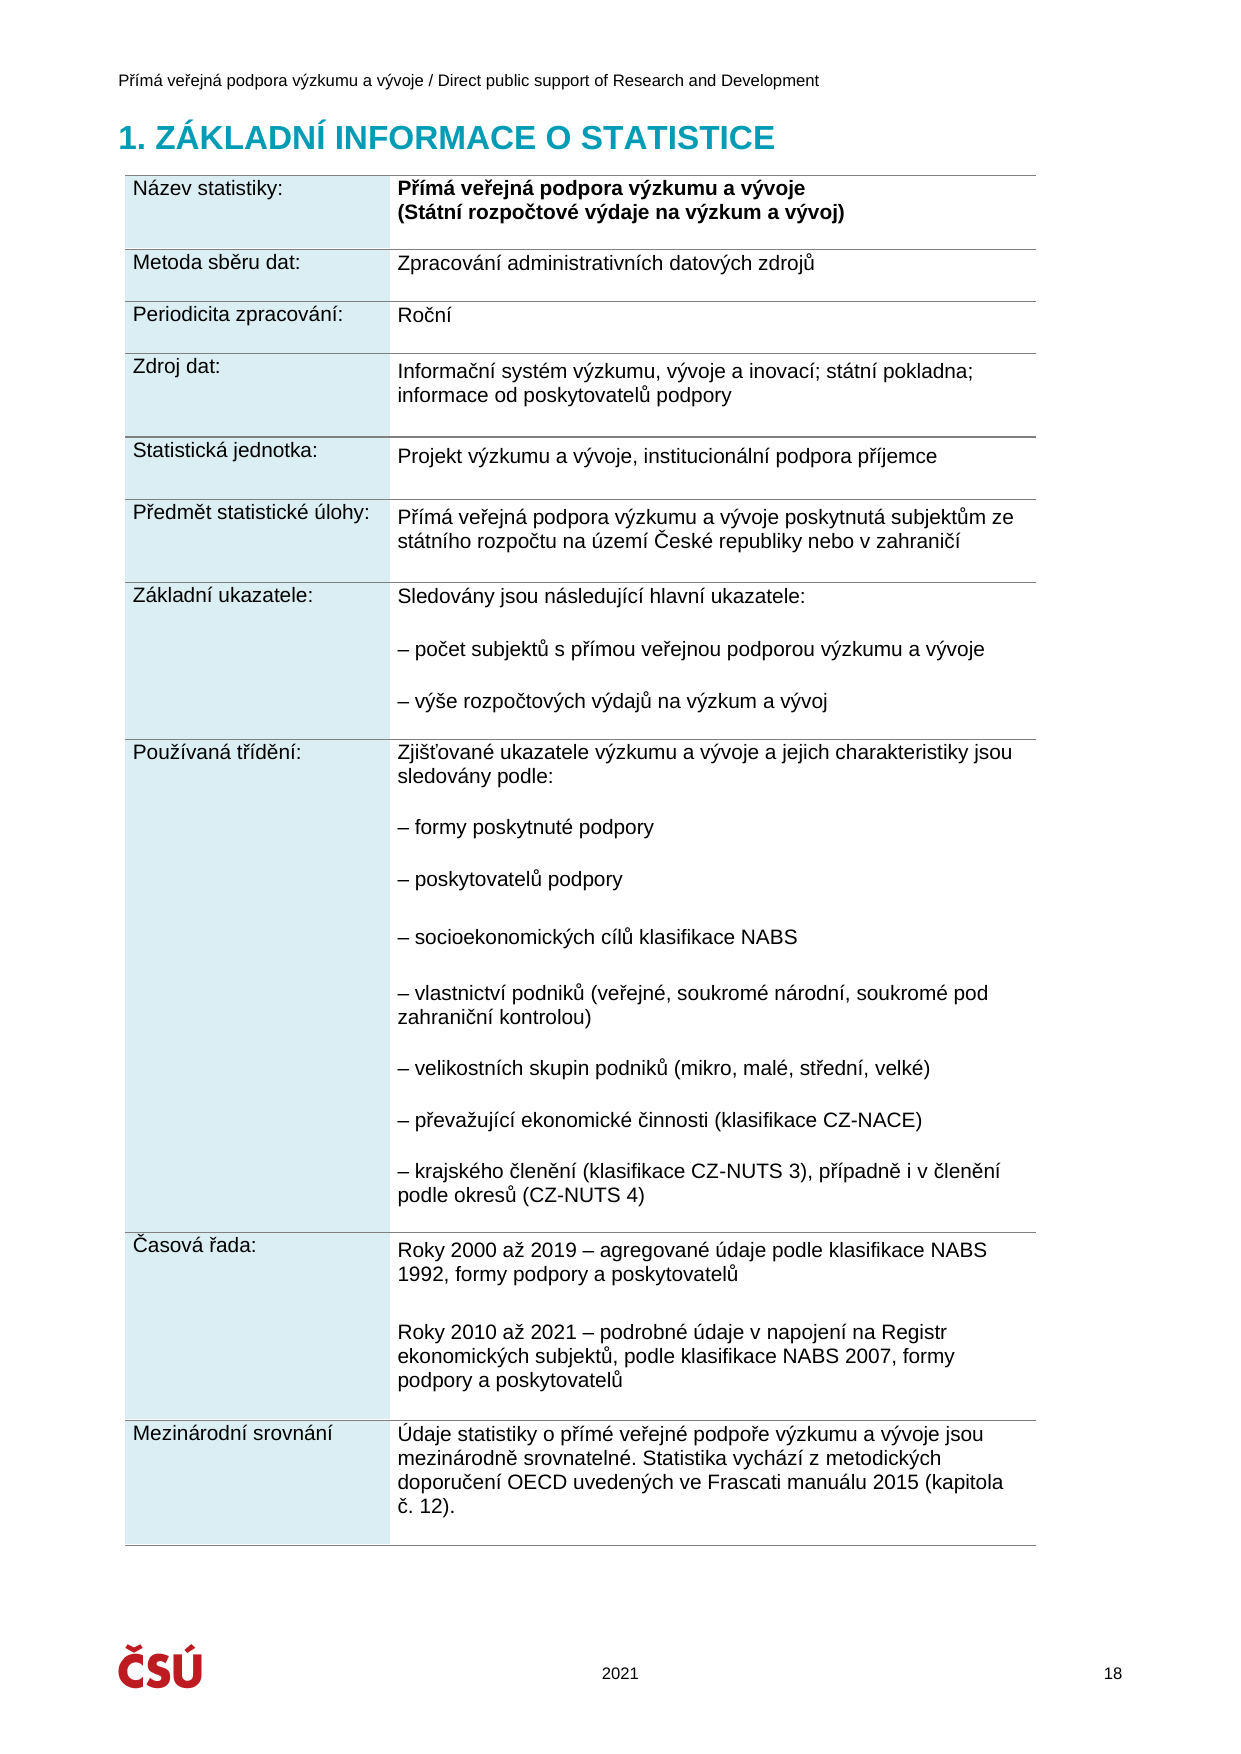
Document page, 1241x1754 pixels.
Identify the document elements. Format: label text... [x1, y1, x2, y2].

table_cell – poskytovatelů podpory [390, 865, 1036, 917]
table_cell Zpracování administrativních datových zdrojů [390, 250, 1036, 301]
table_cell Mezinárodní srovnání [125, 1421, 390, 1544]
table_cell – počet subjektů s přímou veřejnou podporou výzkumu a vývoje [390, 635, 1036, 687]
table_cell – krajského členění (klasifikace CZ-NUTS 3), případně i v členění podle okresů (CZ-NUTS 4) [390, 1158, 1036, 1232]
table_cell Roční [390, 302, 1036, 353]
table_cell – vlastnictví podniků (veřejné, soukromé národní, soukromé pod zahraniční kontrolou) [390, 980, 1036, 1054]
table_header Název statistiky: [125, 176, 390, 248]
table_cell Základní ukazatele: [125, 583, 390, 739]
table_cell Roky 2010 až 2021 – podrobné údaje v napojení na Registr ekonomických subjektů, podle klasifikace NABS 2007, formy podpory a poskytovatelů [390, 1315, 1036, 1419]
table_cell Roky 2000 až 2019 – agregované údaje podle klasifikace NABS 1992, formy podpory a poskytovatelů [390, 1233, 1036, 1315]
table_cell Údaje statistiky o přímé veřejné podpoře výzkumu a vývoje jsou mezinárodně srovnatelné. Statistika vychází z metodických doporučení OECD uvedených ve Frascati manuálu 2015 (kapitola č. 12). [390, 1421, 1036, 1544]
table_cell – převažující ekonomické činnosti (klasifikace CZ-NACE) [390, 1106, 1036, 1158]
table_cell Statistická jednotka: [125, 438, 390, 499]
table_cell Přímá veřejná podpora výzkumu a vývoje poskytnutá subjektům ze státního rozpočtu na území České republiky nebo v zahraničí [390, 500, 1036, 582]
table_cell – socioekonomických cílů klasifikace NABS [390, 917, 1036, 980]
table_cell Předmět statistické úlohy: [125, 500, 390, 582]
table_cell Zjišťované ukazatele výzkumu a vývoje a jejich charakteristiky jsou sledovány podle: [390, 740, 1036, 813]
table_cell Zdroj dat: [125, 354, 390, 436]
subtitle 1. ZÁKLADNÍ INFORMACE O STATISTICE [118, 118, 1122, 157]
table_cell Časová řada: [125, 1233, 390, 1419]
table_cell Projekt výzkumu a vývoje, institucionální podpora příjemce [390, 438, 1036, 499]
table_cell – formy poskytnuté podpory [390, 813, 1036, 865]
picture [118, 1643, 202, 1689]
table_header Přímá veřejná podpora výzkumu a vývoje (Státní rozpočtové výdaje na výzkum a vývoj) [390, 176, 1036, 248]
table_cell – velikostních skupin podniků (mikro, malé, střední, velké) [390, 1054, 1036, 1106]
table_cell Metoda sběru dat: [125, 250, 390, 301]
table_cell Sledovány jsou následující hlavní ukazatele: [390, 583, 1036, 634]
table_cell – výše rozpočtových výdajů na výzkum a vývoj [390, 687, 1036, 739]
table_cell Používaná třídění: [125, 740, 390, 1232]
table_cell Informační systém výzkumu, vývoje a inovací; státní pokladna; informace od poskytovatelů podpory [390, 354, 1036, 436]
table_cell Periodicita zpracování: [125, 302, 390, 353]
